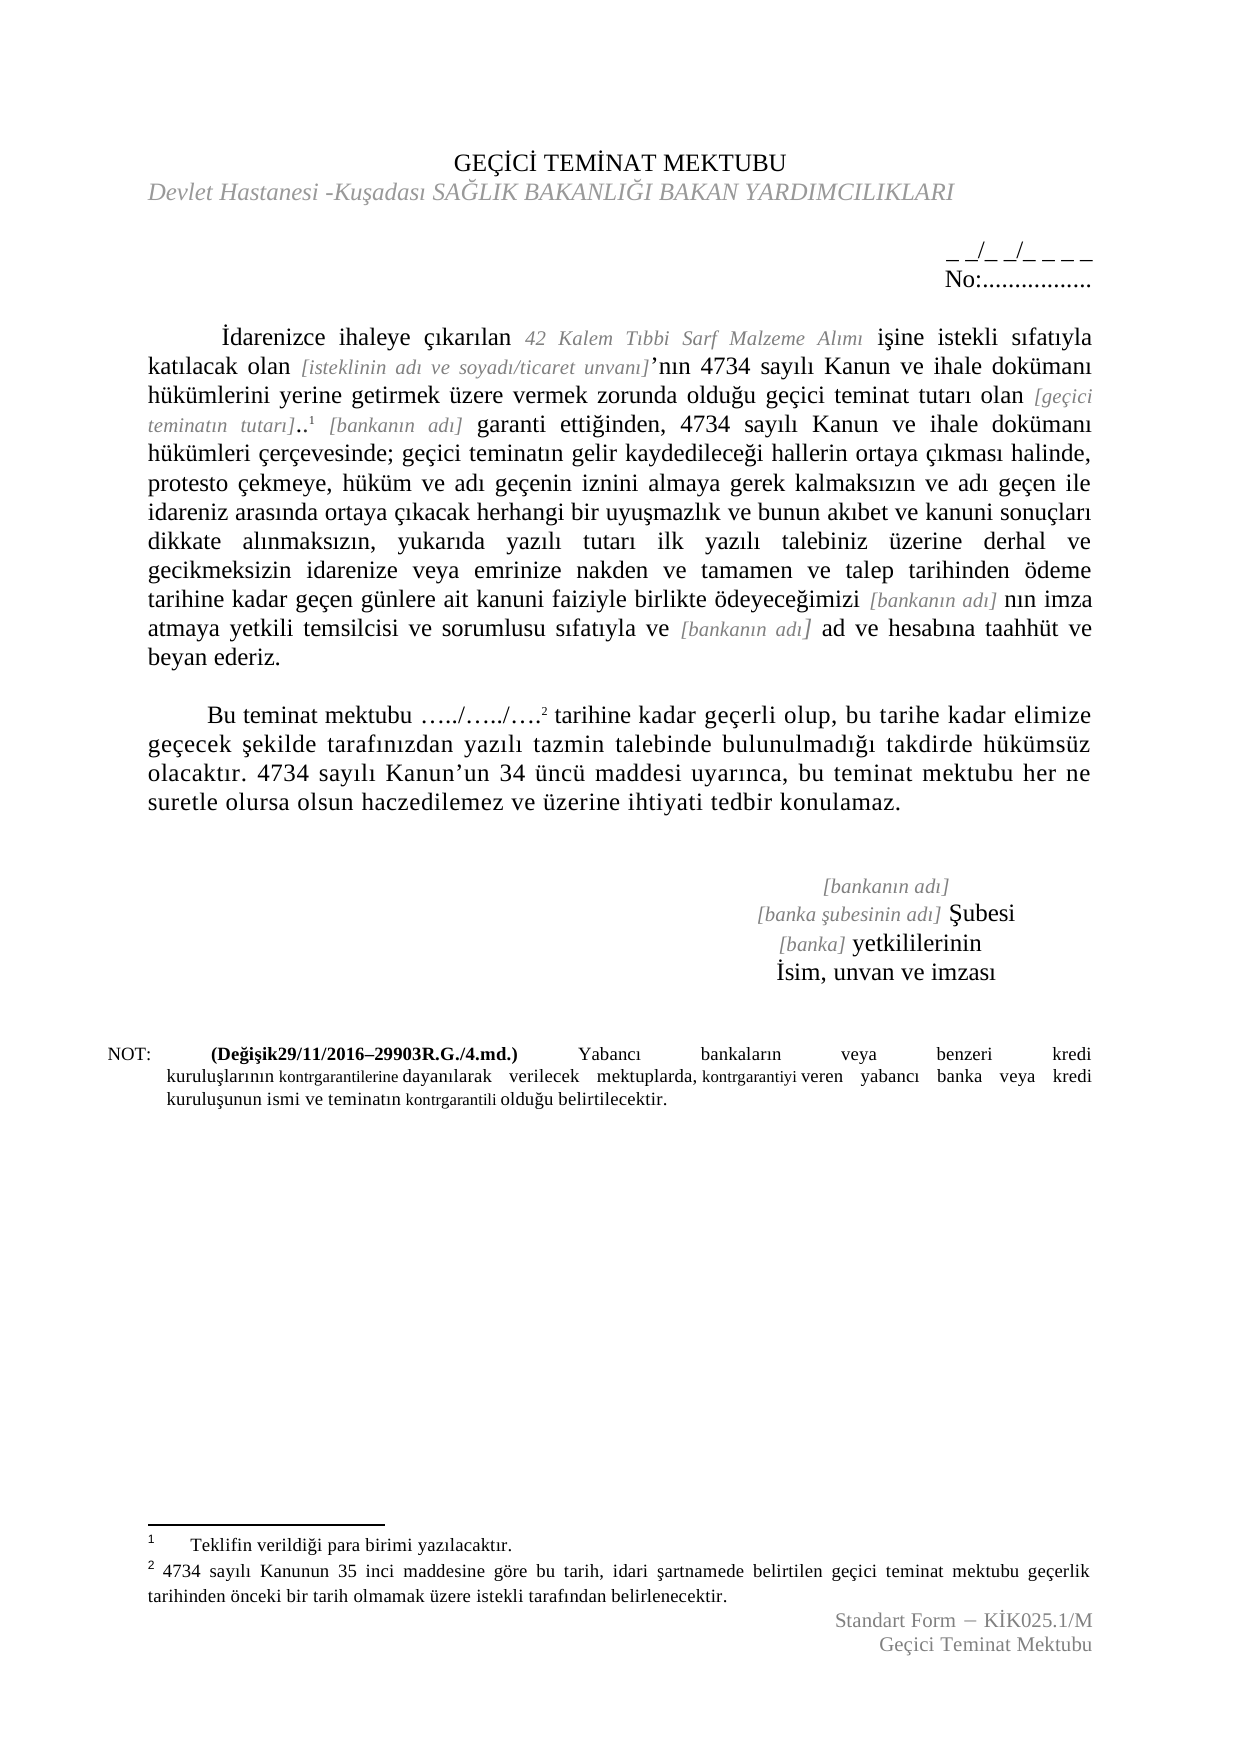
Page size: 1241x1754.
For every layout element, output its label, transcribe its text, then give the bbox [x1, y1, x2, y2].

text İsim, unvan ve imzası [679, 956, 1092, 986]
text İdarenizce ihaleye çıkarılan 42 Kalem Tıbbi Sarf Malzeme Alımı işine istekli sıfatıyla katılacak olan [isteklinin adı ve soyadı/ticaret unvanı]’nın 4734 sayılı Kanun ve ihale dokümanı hükümlerini yerine getirmek üzere vermek zorunda olduğu geçici teminat tutarı olan [geçici teminatın tutarı].. [bankanın adı] garanti ettiğinden, 4734 sayılı Kanun ve ihale dokümanı hükümleri çerçevesinde; geçici teminatın gelir kaydedileceği hallerin ortaya çıkması halinde, protesto çekmeye, hüküm ve adı geçenin iznini almaya gerek kalmaksızın ve adı geçen ile idareniz arasında ortaya çıkacak herhangi bir uyuşmazlık ve bunun akıbet ve kanuni sonuçları dikkate alınmaksızın, yukarıda yazılı tutarı ilk yazılı talebiniz üzerine derhal ve gecikmeksizin idarenize veya emrinize nakden ve tamamen ve talep tarihinden ödeme tarihine kadar geçen günlere ait kanuni faiziyle birlikte ödeyeceğimizi [bankanın adı] nın imza atmaya yetkili temsilcisi ve sorumlusu sıfatıyla ve [bankanın adı] ad ve hesabına taahhüt ve beyan ederiz. [148, 322, 1092, 671]
text No:................. [148, 264, 1092, 293]
text _ _/_ _/_ _ _ _ [148, 235, 1092, 264]
subtitle GEÇİCİ TEMİNAT MEKTUBU [148, 148, 1092, 177]
text [banka şubesinin adı] Şubesi [679, 898, 1092, 927]
text [banka] yetkililerinin [148, 927, 1092, 956]
text [bankanın adı] [679, 874, 1092, 898]
text Devlet Hastanesi -Kuşadası SAĞLIK BAKANLIĞI BAKAN YARDIMCILIKLARI [148, 177, 1092, 206]
text Bu teminat mektubu …../…../…. tarihine kadar geçerli olup, bu tarihe kadar elimize geçecek şekilde tarafınızdan yazılı tazmin talebinde bulunulmadığı takdirde hükümsüz olacaktır. 4734 sayılı Kanun’un 34 üncü maddesi uyarınca, bu teminat mektubu her ne suretle olursa olsun haczedilemez ve üzerine ihtiyati tedbir konulamaz. [148, 700, 1092, 816]
text NOT: (Değişik29/11/2016–29903R.G./4.md.) Yabancı bankaların veya benzeri kredi kuruluşlarının kontrgarantilerine dayanılarak verilecek mektuplarda, kontrgarantiyi veren yabancı banka veya kredi kuruluşunun ismi ve teminatın kontrgarantili olduğu belirtilecektir. [107, 1043, 1092, 1109]
